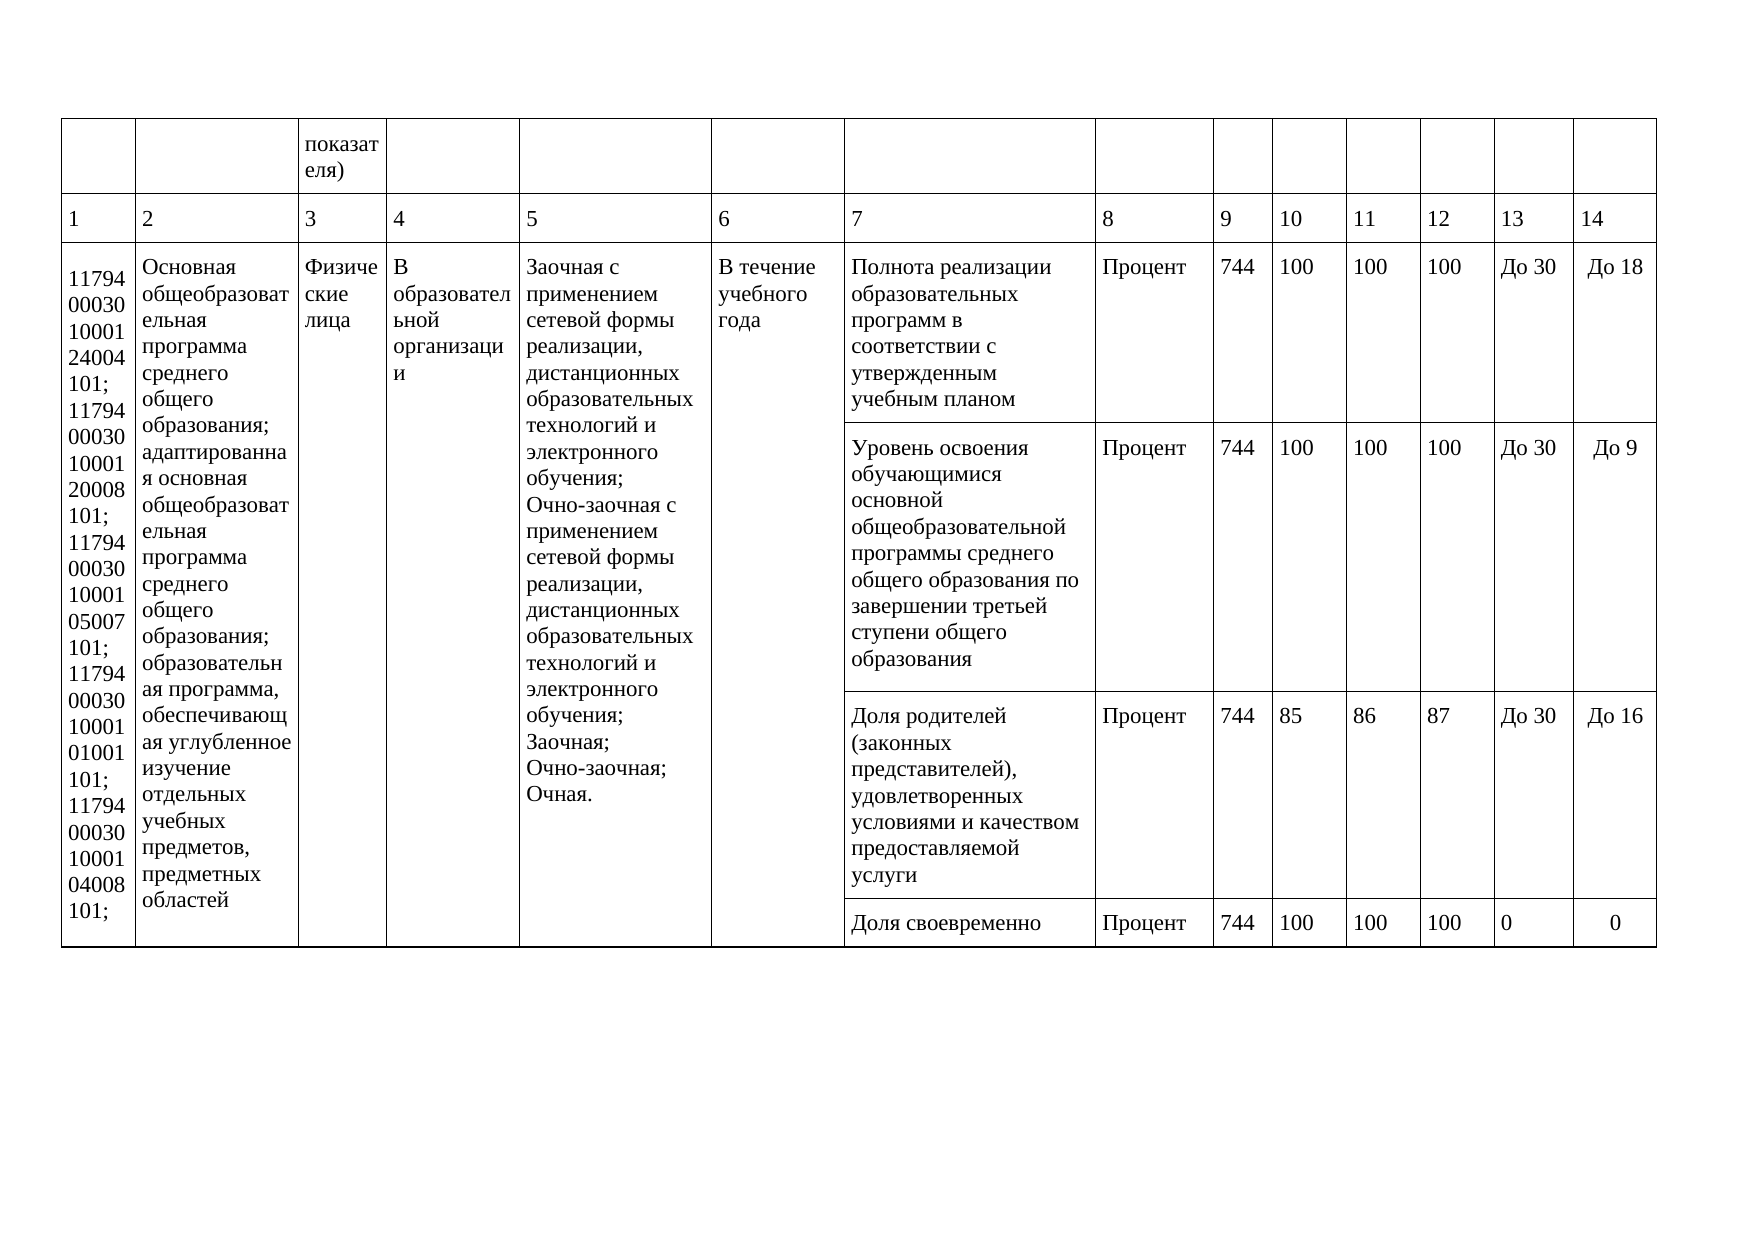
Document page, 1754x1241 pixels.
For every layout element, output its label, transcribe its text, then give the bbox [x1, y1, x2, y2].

table_cell 2 [136, 194, 298, 242]
table_cell 7 [845, 194, 1095, 242]
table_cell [520, 119, 711, 193]
table_cell 1 [62, 194, 135, 242]
table_cell 86 [1347, 692, 1420, 898]
table_cell В образовательной организации [387, 243, 519, 946]
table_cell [387, 119, 519, 193]
table_cell До 16 [1574, 692, 1656, 898]
table_cell 6 [712, 194, 844, 242]
table_cell 5 [520, 194, 711, 242]
table_cell 744 [1214, 243, 1272, 422]
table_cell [136, 119, 298, 193]
table_cell 744 [1214, 899, 1272, 946]
table_cell 9 [1214, 194, 1272, 242]
table_cell До 18 [1574, 243, 1656, 422]
table_cell 100 [1421, 243, 1494, 422]
table_cell 87 [1421, 692, 1494, 898]
table_cell 14 [1574, 194, 1656, 242]
table_cell Заочная с применением сетевой формы реализации, дистанционных образовательных технологий и электронного обучения; Очно-заочная с применением сетевой формы реализации, дистанционных образовательных технологий и электронного обучения; Заочная; Очно-заочная; Очная. [520, 243, 711, 946]
table_cell 4 [387, 194, 519, 242]
table_cell Процент [1096, 692, 1213, 898]
table_cell 744 [1214, 692, 1272, 898]
table_cell Физические лица [299, 243, 386, 946]
table_cell 100 [1347, 423, 1420, 691]
table_cell Полнота реализации образовательных программ в соответствии с утвержденным учебным планом [845, 243, 1095, 422]
table_cell Основная общеобразовательная программа среднего общего образования; адаптированная основная общеобразовательная программа среднего общего образования; образовательная программа, обеспечивающая углубленное изучение отдельных учебных предметов, предметных областей (профильное обучение) [136, 243, 298, 946]
table_cell До 30 [1495, 692, 1573, 898]
table_cell 8 [1096, 194, 1213, 242]
table_cell Доля родителей (законных представителей), удовлетворенных условиями и качеством предоставляемой услуги [845, 692, 1095, 898]
table_cell До 30 [1495, 243, 1573, 422]
table_cell 744 [1214, 423, 1272, 691]
table_cell 100 [1273, 423, 1346, 691]
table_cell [845, 899, 1095, 946]
table_cell Процент [1096, 899, 1213, 946]
table_cell 0 [1574, 899, 1656, 946]
table_cell В течение учебного года [712, 243, 844, 946]
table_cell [299, 119, 386, 193]
table_cell 100 [1347, 243, 1420, 422]
table_cell 100 [1273, 899, 1346, 946]
table_cell Уровень освоения обучающимися основной общеобразовательной программы среднего общего образования по завершении третьей ступени общего образования [845, 423, 1095, 691]
table_cell 12 [1421, 194, 1494, 242]
table_cell 85 [1273, 692, 1346, 898]
table_cell 13 [1495, 194, 1573, 242]
table_cell 0 [1495, 899, 1573, 946]
table_cell 100 [1347, 899, 1420, 946]
table_cell До 9 [1574, 423, 1656, 691]
table_cell 3 [299, 194, 386, 242]
table_cell 11794000301000124004101; 11794000301000120008101; 11794000301000105007101; 11794000301000101001101; 11794000301000104008101; 11794000201000105008101; 11794000201000101002101. [62, 243, 135, 946]
table_cell 11 [1347, 194, 1420, 242]
table_cell 100 [1273, 243, 1346, 422]
table_cell 100 [1421, 899, 1494, 946]
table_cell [712, 119, 844, 193]
table_cell 10 [1273, 194, 1346, 242]
table_cell Процент [1096, 423, 1213, 691]
table_cell Процент [1096, 243, 1213, 422]
table_cell 100 [1421, 423, 1494, 691]
table_cell До 30 [1495, 423, 1573, 691]
